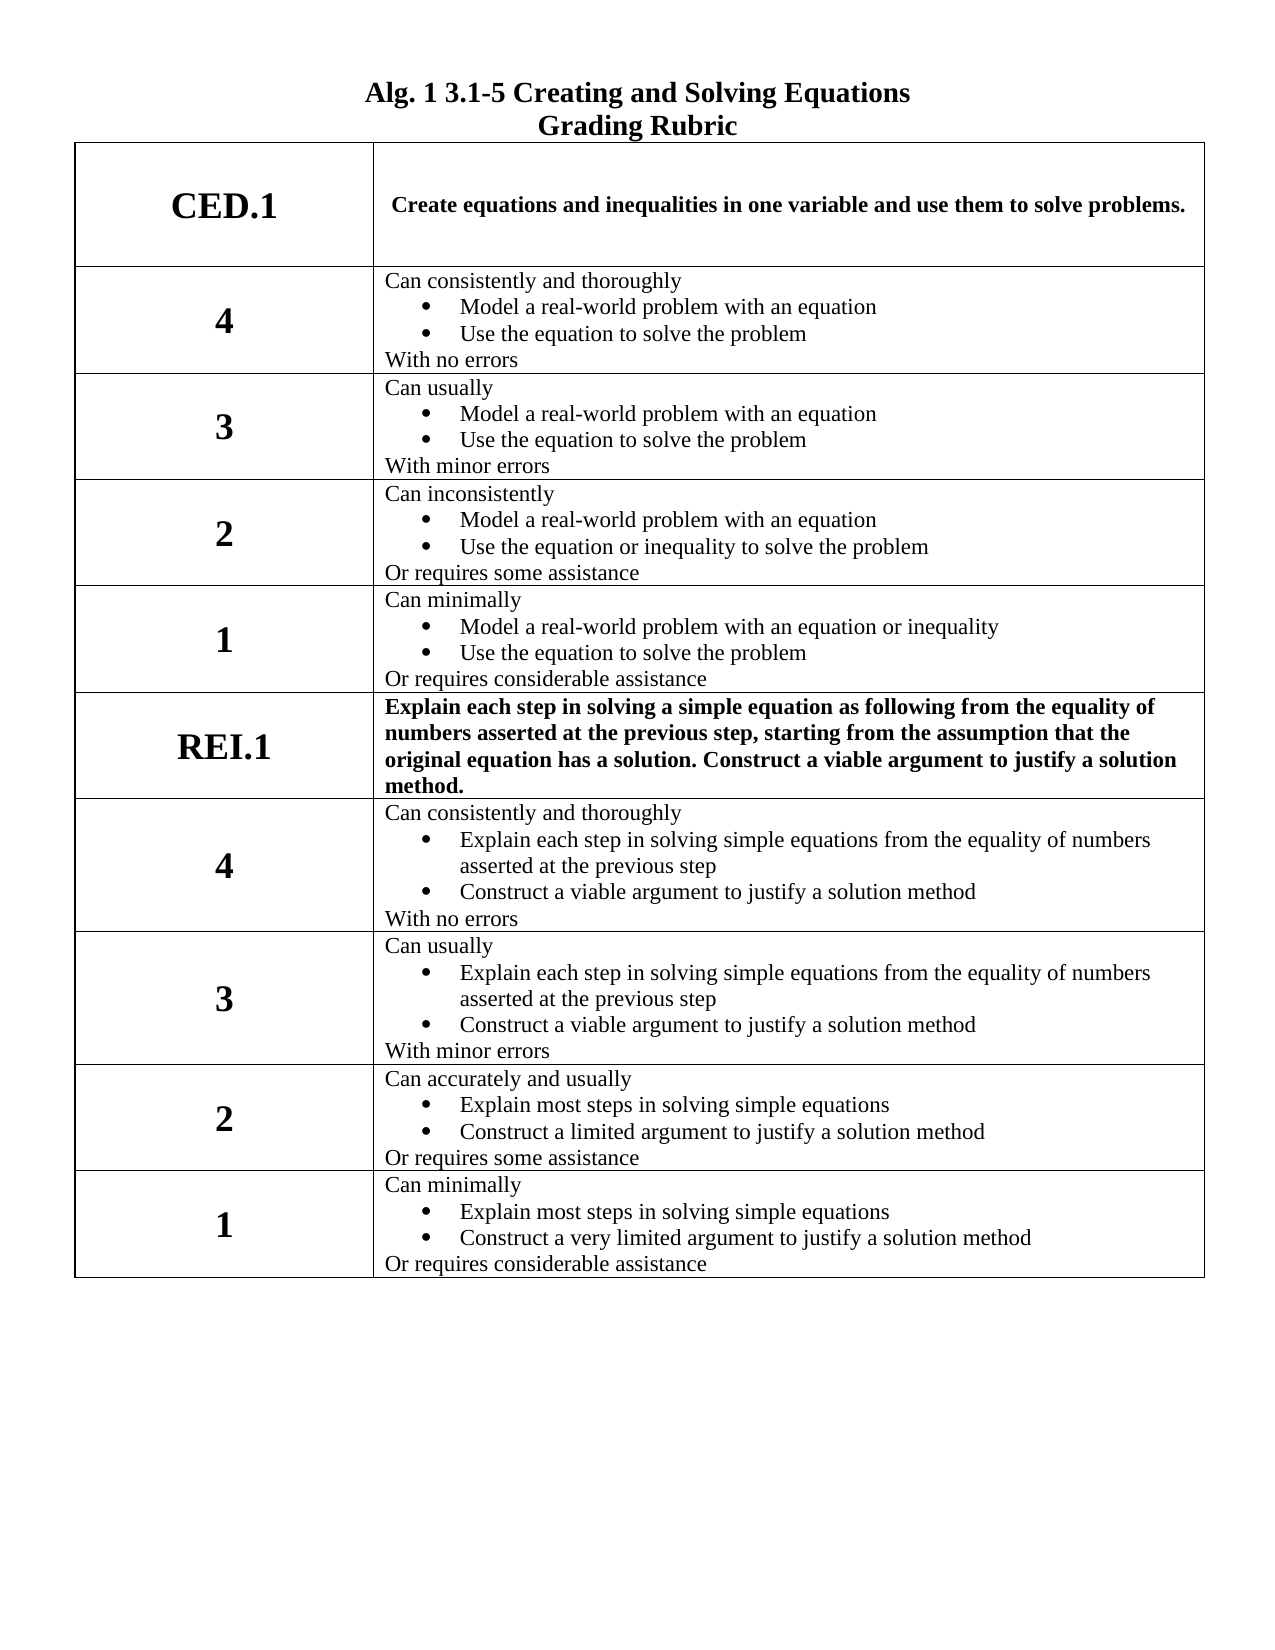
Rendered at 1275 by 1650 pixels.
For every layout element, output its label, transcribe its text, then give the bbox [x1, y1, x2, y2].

table_cell 2 [76, 480, 373, 585]
table_cell Can usually Model a real-world problem with an equation Use the equation to solve the problem With minor errors [374, 374, 1204, 479]
text Alg. 1 3.1-5 Creating and Solving Equations [75, 75, 1200, 108]
table_header CED.1 [76, 143, 373, 266]
table_cell Can accurately and usually Explain most steps in solving simple equations Construct a limited argument to justify a solution method Or requires some assistance [374, 1065, 1204, 1170]
table_cell 3 [76, 374, 373, 479]
table_cell Can consistently and thoroughly Model a real-world problem with an equation Use the equation to solve the problem With no errors [374, 267, 1204, 372]
table_cell REI.1 [76, 693, 373, 798]
table_cell Can consistently and thoroughly Explain each step in solving simple equations from the equality of numbers asserted at the previous step Construct a viable argument to justify a solution method With no errors [374, 799, 1204, 931]
table_cell 3 [76, 932, 373, 1064]
table_cell Can inconsistently Model a real-world problem with an equation Use the equation or inequality to solve the problem Or requires some assistance [374, 480, 1204, 585]
table_cell 1 [76, 586, 373, 692]
text Grading Rubric [75, 108, 1200, 142]
table_cell Explain each step in solving a simple equation as following from the equality of numbers asserted at the previous step, starting from the assumption that the original equation has a solution. Construct a viable argument to justify a solution method. [374, 693, 1204, 798]
table_cell 4 [76, 799, 373, 931]
table_cell 1 [76, 1171, 373, 1277]
table_cell Can minimally Model a real-world problem with an equation or inequality Use the equation to solve the problem Or requires considerable assistance [374, 586, 1204, 692]
table_cell 2 [76, 1065, 373, 1170]
table_cell 4 [76, 267, 373, 372]
table_header Create equations and inequalities in one variable and use them to solve problems. [374, 143, 1204, 266]
table_cell Can usually Explain each step in solving simple equations from the equality of numbers asserted at the previous step Construct a viable argument to justify a solution method With minor errors [374, 932, 1204, 1064]
table_cell Can minimally Explain most steps in solving simple equations Construct a very limited argument to justify a solution method Or requires considerable assistance [374, 1171, 1204, 1277]
